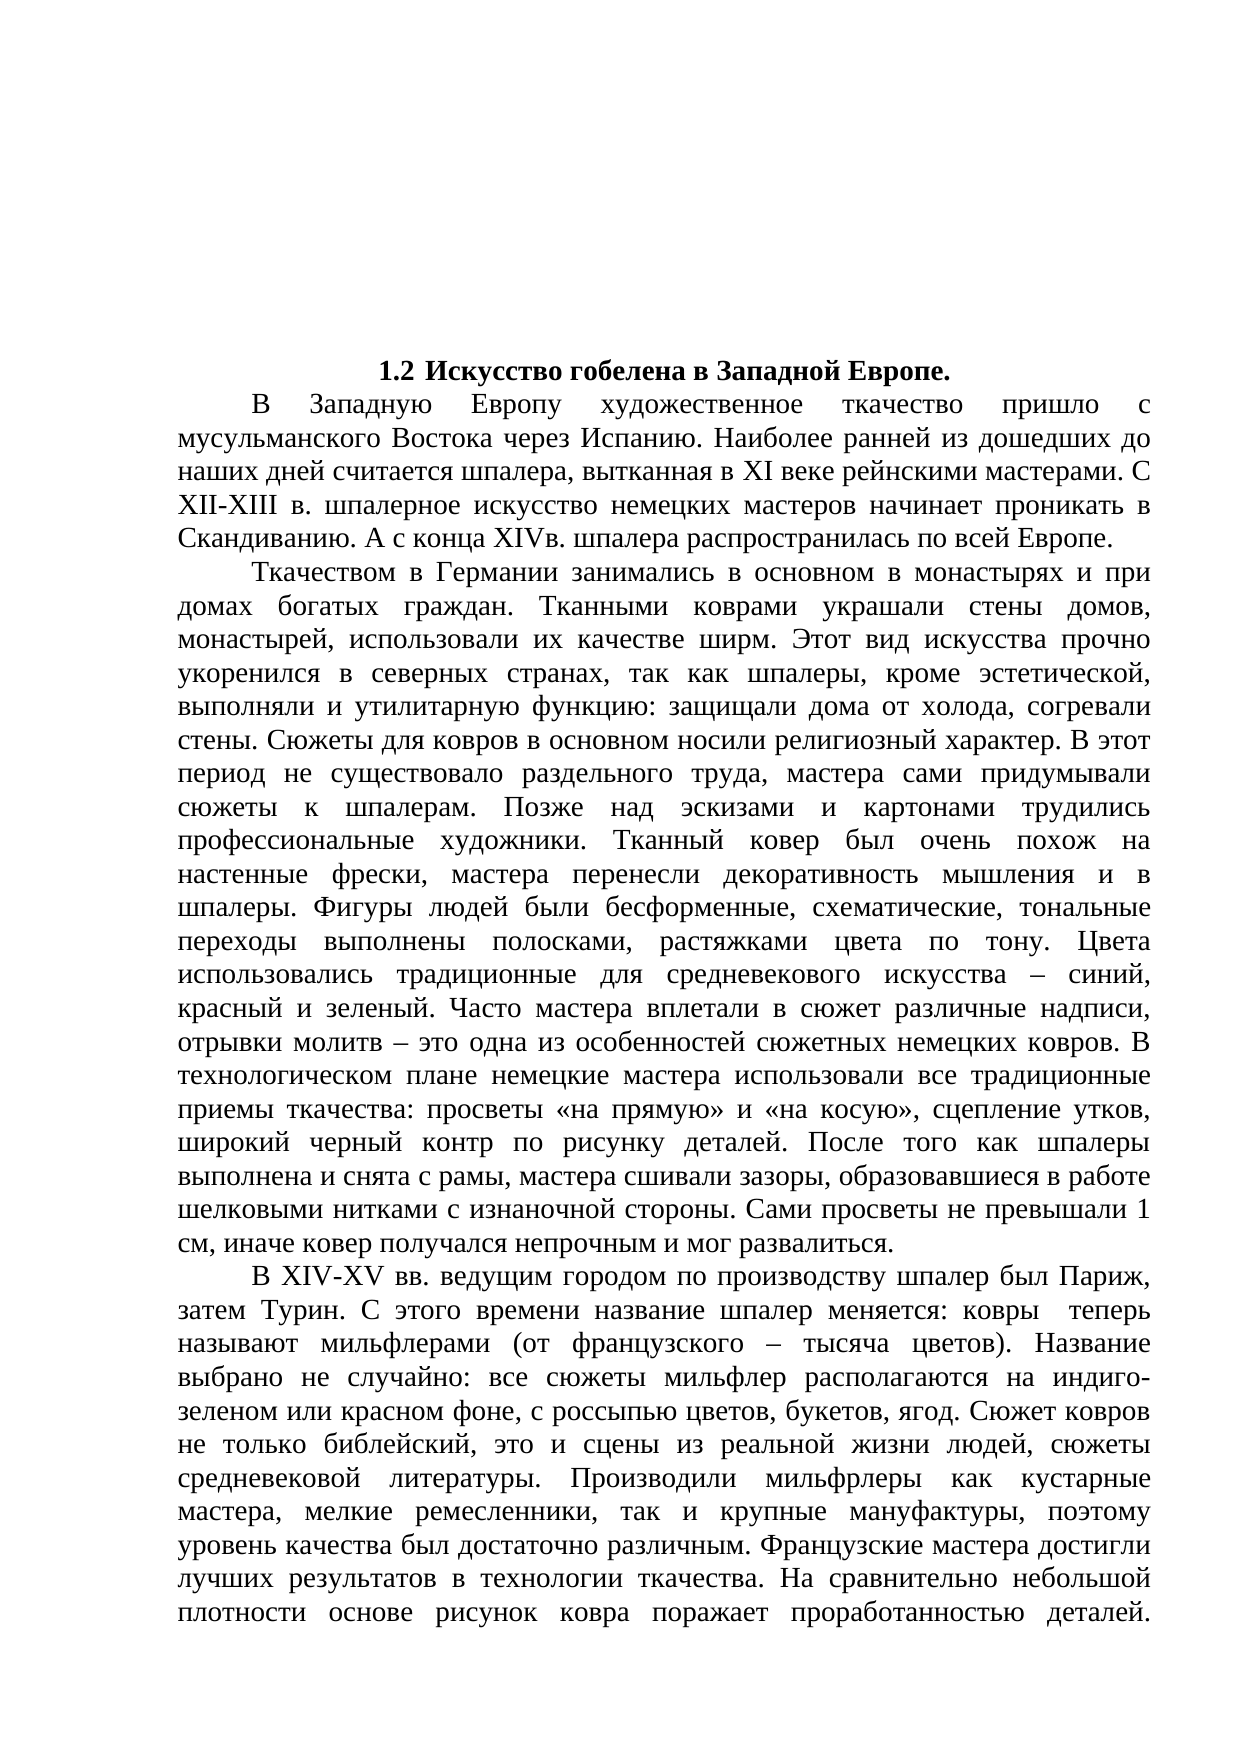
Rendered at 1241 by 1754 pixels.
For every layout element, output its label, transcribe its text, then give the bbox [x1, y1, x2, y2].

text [177, 1258, 1152, 1627]
list Искусство гобелена в Западной Европе. [177, 353, 1152, 386]
text Ткачеством в Германии занимались в основном в монастырях и при домах богатых граждан. Тканными коврами украшали стены домов, монастырей, использовали их качестве ширм. Этот вид искусства прочно укоренился в северных странах, так как шпалеры, кроме эстетической, выполняли и утилитарную функцию: защищали дома от холода, согревали стены. Сюжеты для ковров в основном носили религиозный характер. В этот период не существовало раздельного труда, мастера сами придумывали сюжеты к шпалерам. Позже над эскизами и картонами трудились профессиональные художники. Тканный ковер был очень похож на настенные фрески, мастера перенесли декоративность мышления и в шпалеры. Фигуры людей были бесформенные, схематические, тональные переходы выполнены полосками, растяжками цвета по тону. Цвета использовались традиционные для средневекового искусства – синий, красный и зеленый. Часто мастера вплетали в сюжет различные надписи, отрывки молитв – это одна из особенностей сюжетных немецких ковров. В технологическом плане немецкие мастера использовали все традиционные приемы ткачества: просветы «на прямую» и «на косую», сцепление утков, широкий черный контр по рисунку деталей. После того как шпалеры выполнена и снята с рамы, мастера сшивали зазоры, образовавшиеся в работе шелковыми нитками с изнаночной стороны. Сами просветы не превышали 1 см, иначе ковер получался непрочным и мог развалиться. [177, 554, 1152, 1258]
text В Западную Европу художественное ткачество пришло с мусульманского Востока через Испанию. Наиболее ранней из дошедших до наших дней считается шпалера, вытканная в XI веке рейнскими мастерами. С XII-XIII в. шпалерное искусство немецких мастеров начинает проникать в Скандиванию. А с конца XIVв. шпалера распространилась по всей Европе. [177, 386, 1152, 554]
